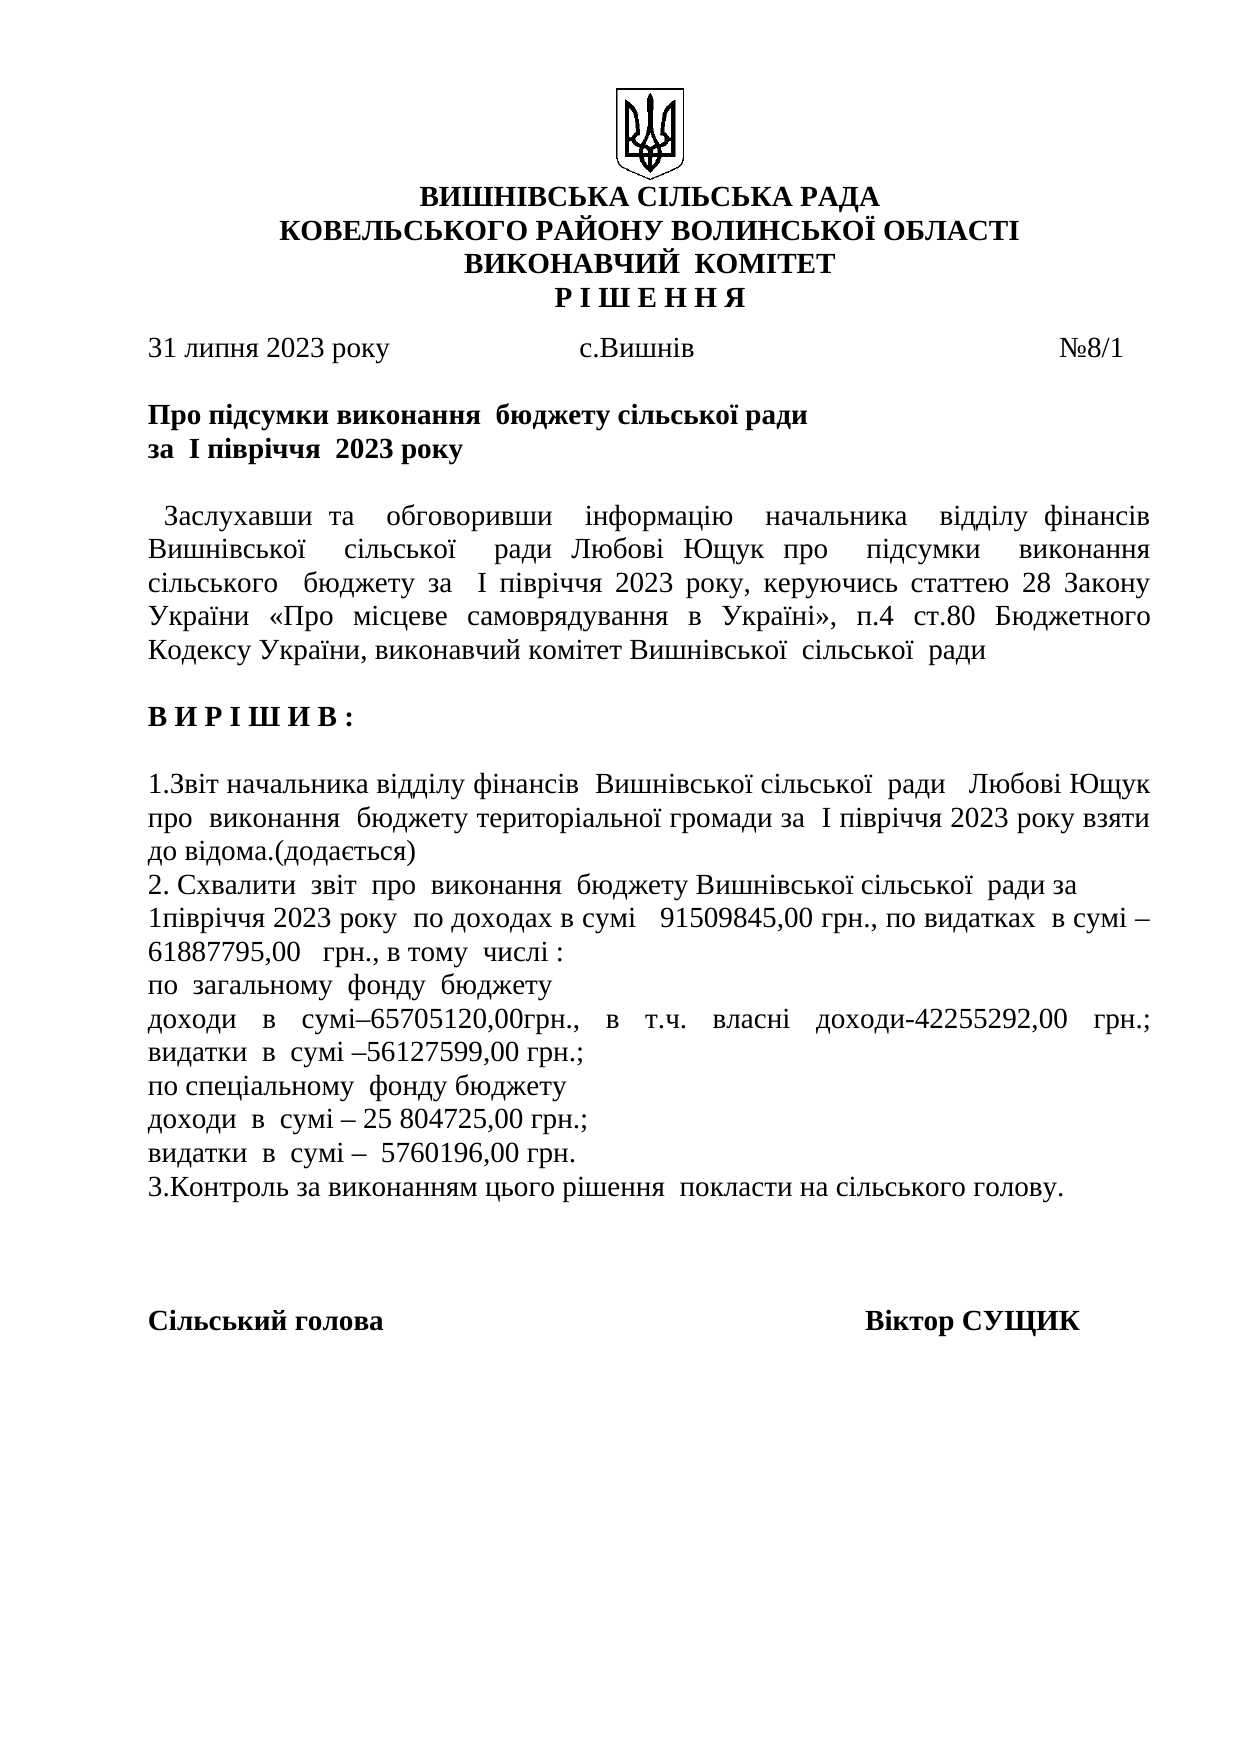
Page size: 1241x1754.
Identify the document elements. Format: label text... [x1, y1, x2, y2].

text 1півріччя 2023 року по доходах в сумі 91509845,00 грн., по видатках в сумі –61887795,00 грн., в тому числі : [148, 900, 1152, 967]
text 1.Звіт начальника відділу фінансів Вишнівської сільської ради Любові Ющук про виконання бюджету територіальної громади за І півріччя 2023 року взяти до відома.(додається) [148, 766, 1152, 867]
text по загальному фонду бюджету [148, 967, 1152, 1001]
text 31 липня 2023 року с.Вишнів №8/1 [148, 330, 1152, 364]
text по спеціальному фонду бюджету [148, 1068, 1152, 1102]
text Про підсумки виконання бюджету сільської ради [148, 397, 1152, 431]
text Сільський голова Віктор СУЩИК [148, 1303, 1152, 1336]
text за І півріччя 2023 року [148, 431, 1152, 464]
text Р І Ш Е Н Н Я [148, 280, 1152, 313]
text видатки в сумі – 5760196,00 грн. [148, 1135, 1152, 1169]
text доходи в сумі–65705120,00грн., в т.ч. власні доходи-42255292,00 грн.; видатки в сумі –56127599,00 грн.; [148, 1001, 1152, 1068]
text доходи в сумі – 25 804725,00 грн.; [148, 1102, 1152, 1135]
text 3.Контроль за виконанням цього рішення покласти на сільського голову. [148, 1169, 1152, 1202]
text КОВЕЛЬСЬКОГО РАЙОНУ ВОЛИНСЬКОЇ ОБЛАСТІ [148, 213, 1152, 246]
picture [615, 88, 684, 180]
text Заслухавши та обговоривши інформацію начальника відділу фінансів Вишнівської сільської ради Любові Ющук про підсумки виконання сільського бюджету за І півріччя 2023 року, керуючись статтею 28 Закону України «Про місцеве самоврядування в Україні», п.4 ст.80 Бюджетного Кодексу України, виконавчий комітет Вишнівської сільської ради [148, 498, 1152, 666]
text В И Р І Ш И В : [148, 699, 1152, 733]
text 2. Схвалити звіт про виконання бюджету Вишнівської сільської ради за [148, 867, 1152, 900]
text ВИШНІВСЬКА СІЛЬСЬКА РАДА [148, 179, 1152, 213]
text ВИКОНАВЧИЙ КОМІТЕТ [148, 246, 1152, 280]
